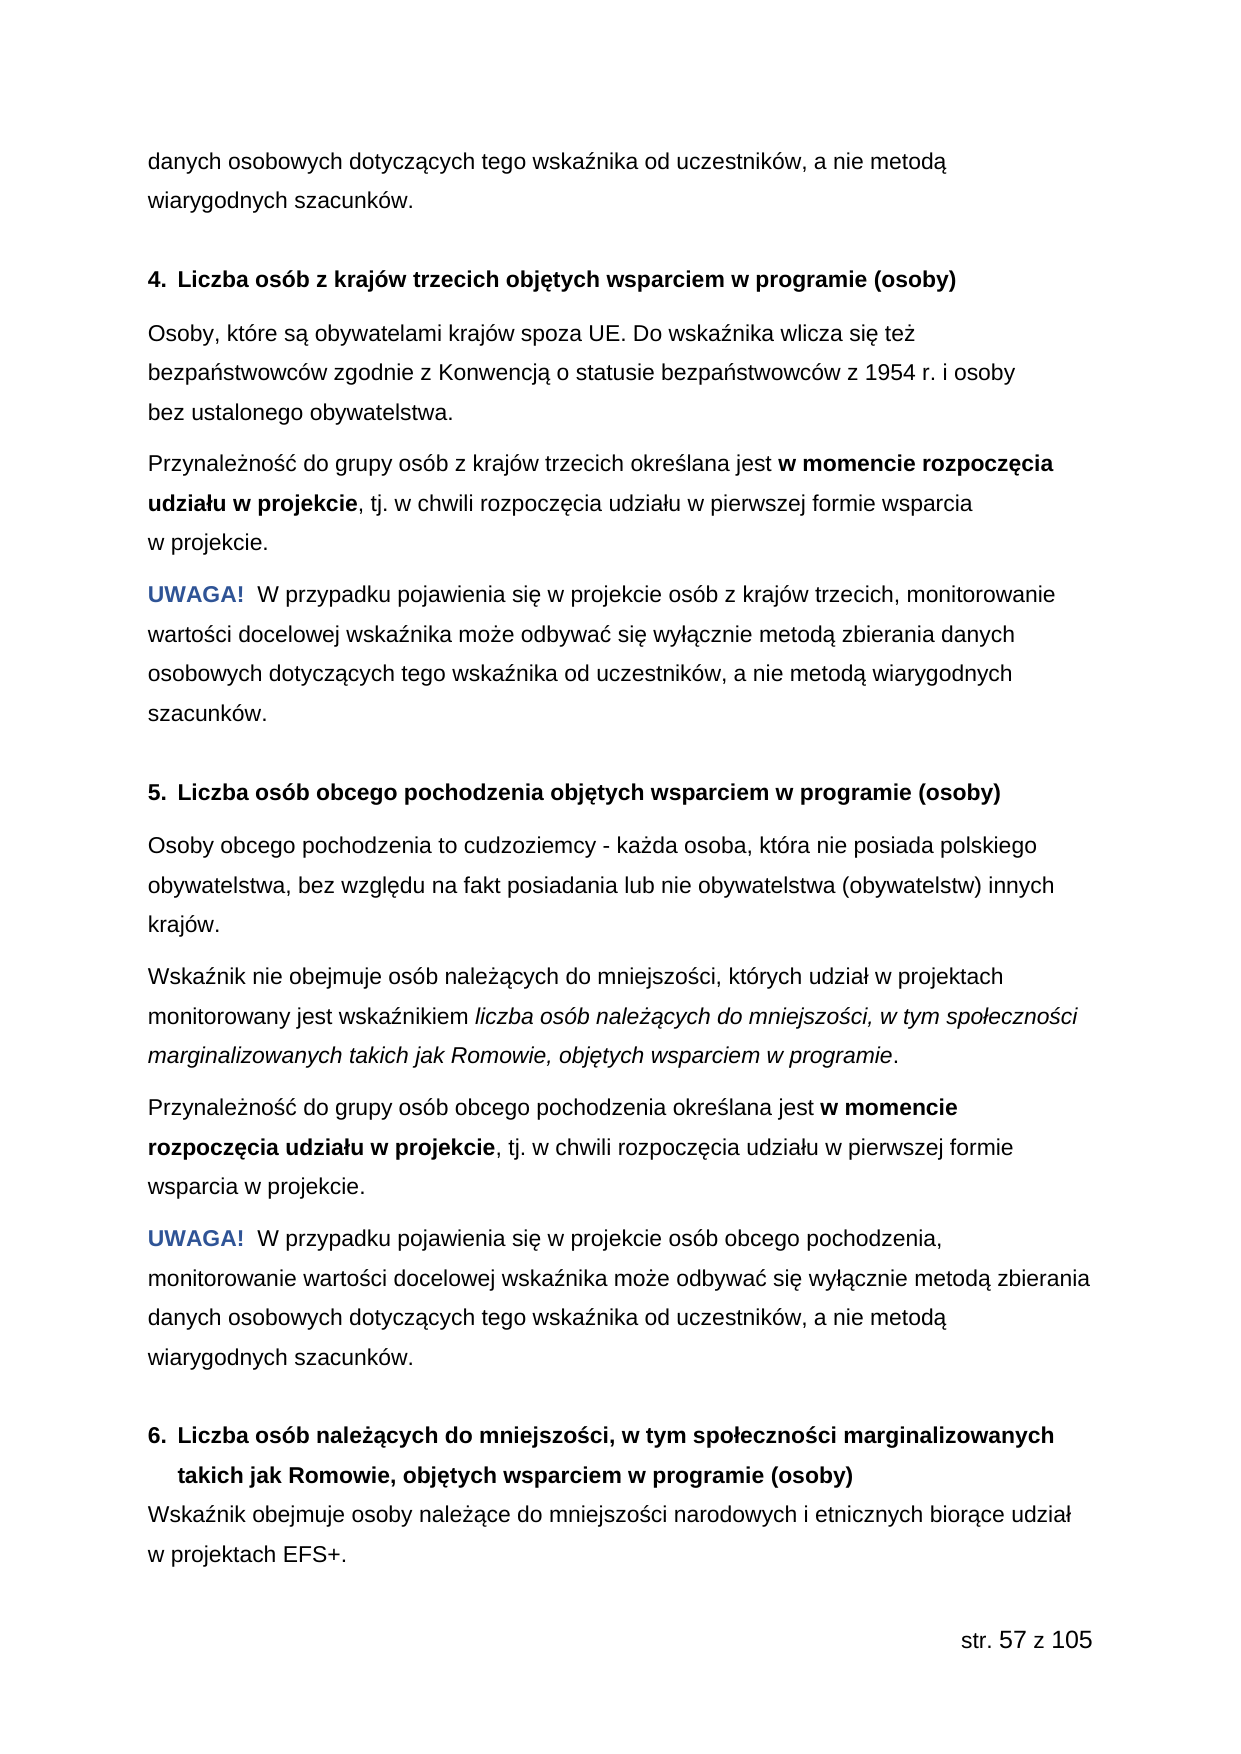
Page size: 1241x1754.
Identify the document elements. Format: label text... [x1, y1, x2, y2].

text Osoby obcego pochodzenia to cudzoziemcy - każda osoba, która nie posiada polskiego obywatelstwa, bez względu na fakt posiadania lub nie obywatelstwa (obywatelstw) innych krajów. [148, 832, 1093, 937]
text Przynależność do grupy osób obcego pochodzenia określana jest w momencie rozpoczęcia udziału w projekcie, tj. w chwili rozpoczęcia udziału w pierwszej formie wsparcia w projekcie. [148, 1094, 1093, 1199]
text UWAGA! W przypadku pojawienia się w projekcie osób obcego pochodzenia, monitorowanie wartości docelowej wskaźnika może odbywać się wyłącznie metodą zbierania danych osobowych dotyczących tego wskaźnika od uczestników, a nie metodą wiarygodnych szacunków. [148, 1225, 1093, 1370]
list Liczba osób należących do mniejszości, w tym społeczności marginalizowanych takich jak Romowie, objętych wsparciem w programie (osoby) [148, 1422, 1093, 1488]
text Wskaźnik nie obejmuje osób należących do mniejszości, których udział w projektach monitorowany jest wskaźnikiem liczba osób należących do mniejszości, w tym społeczności marginalizowanych takich jak Romowie, objętych wsparciem w programie. [148, 963, 1093, 1068]
list Liczba osób z krajów trzecich objętych wsparciem w programie (osoby) [148, 266, 1093, 292]
text Przynależność do grupy osób z krajów trzecich określana jest w momencie rozpoczęcia udziału w projekcie, tj. w chwili rozpoczęcia udziału w pierwszej formie wsparcia w projekcie. [148, 450, 1093, 556]
list Liczba osób obcego pochodzenia objętych wsparciem w programie (osoby) [148, 779, 1093, 805]
text Osoby, które są obywatelami krajów spoza UE. Do wskaźnika wlicza się też bezpaństwowców zgodnie z Konwencją o statusie bezpaństwowców z 1954 r. i osoby bez ustalonego obywatelstwa. [148, 319, 1093, 425]
text UWAGA! W przypadku pojawienia się w projekcie osób z krajów trzecich, monitorowanie wartości docelowej wskaźnika może odbywać się wyłącznie metodą zbierania danych osobowych dotyczących tego wskaźnika od uczestników, a nie metodą wiarygodnych szacunków. [148, 581, 1093, 726]
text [148, 148, 1093, 213]
text Wskaźnik obejmuje osoby należące do mniejszości narodowych i etnicznych biorące udział w projektach EFS+. [148, 1501, 1093, 1567]
